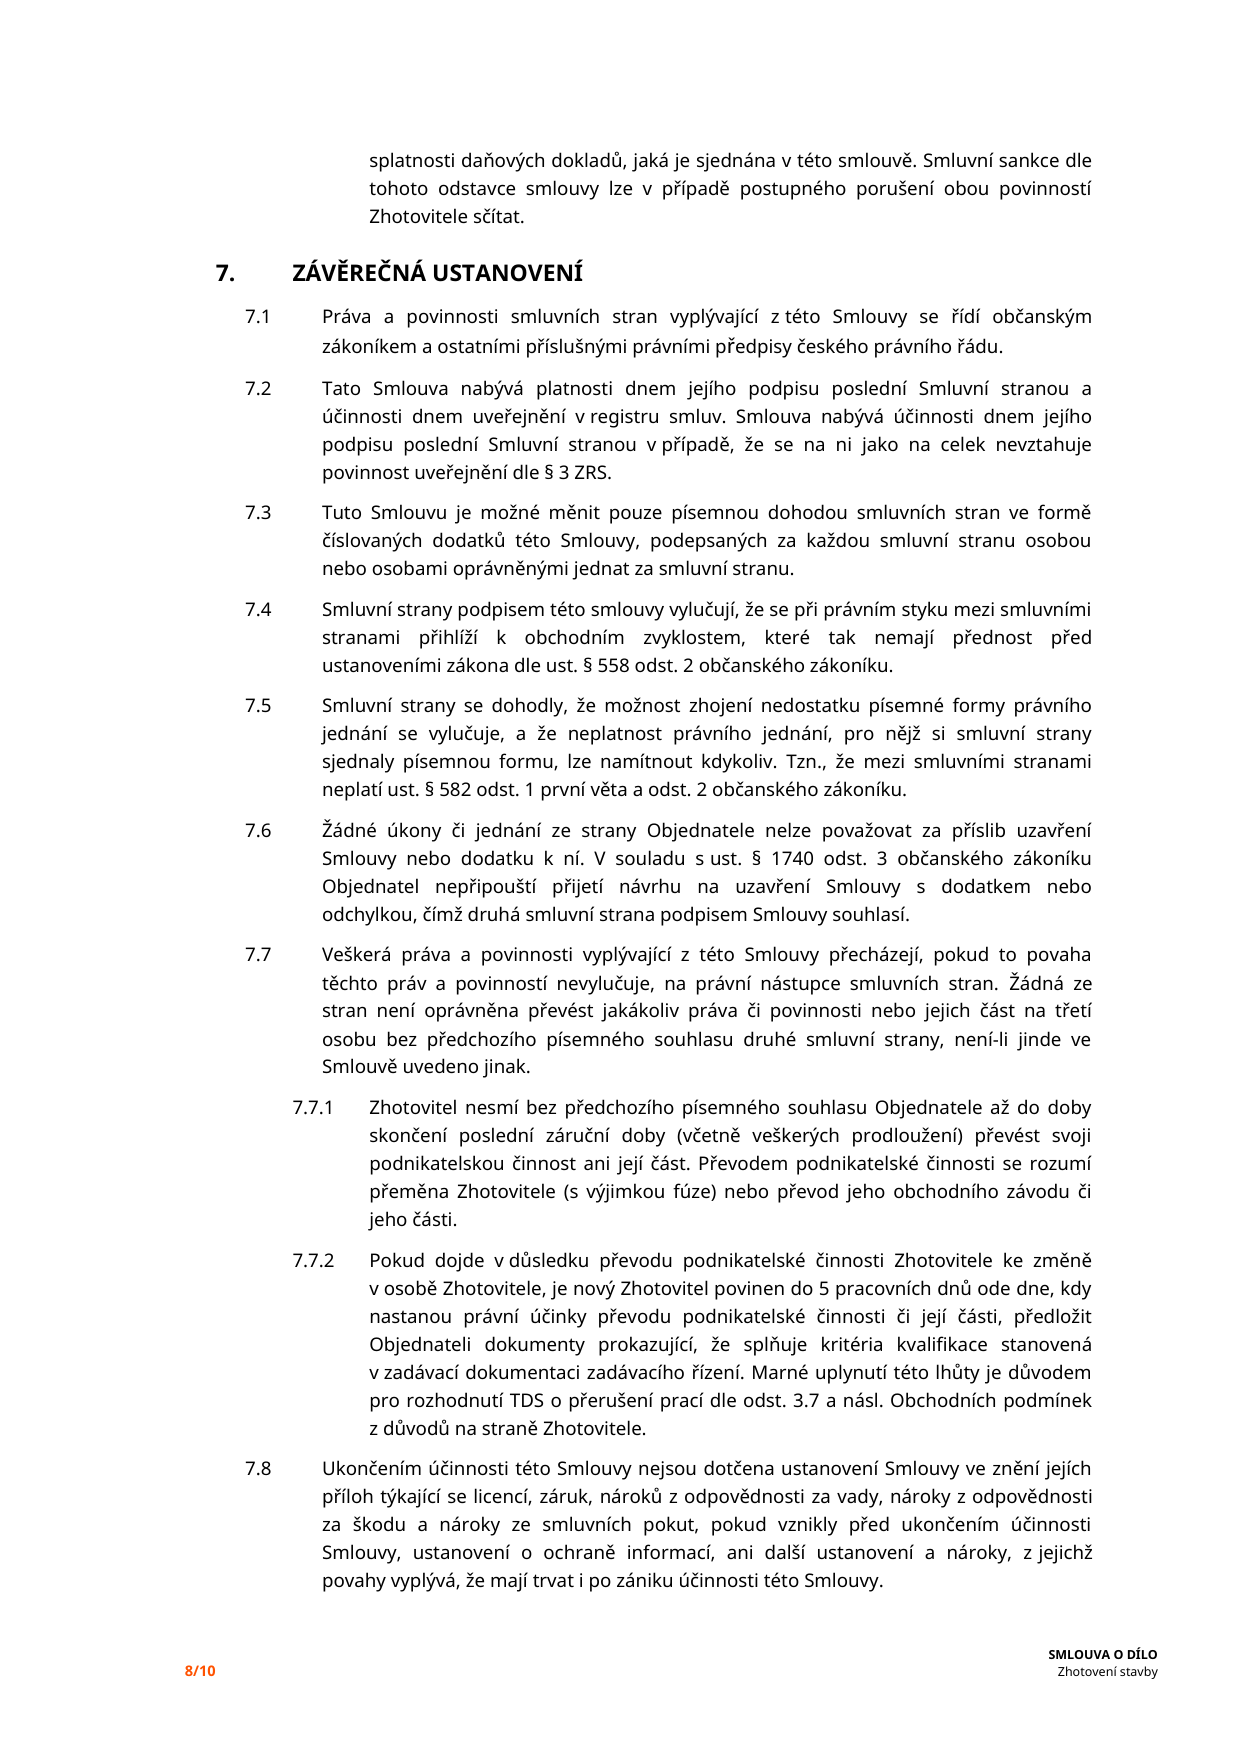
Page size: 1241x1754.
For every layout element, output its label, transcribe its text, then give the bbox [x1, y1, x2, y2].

text Pokud dojde v důsledku převodu podnikatelské činnosti Zhotovitele ke změně v osobě Zhotovitele, je nový Zhotovitel povinen do 5 pracovních dnů ode dne, kdy nastanou právní účinky převodu podnikatelské činnosti či její části, předložit Objednateli dokumenty prokazující, že splňuje kritéria kvalifikace stanovená v zadávací dokumentaci zadávacího řízení. Marné uplynutí této lhůty je důvodem pro rozhodnutí TDS o přerušení prací dle odst. 3.7 a násl. Obchodních podmínek z důvodů na straně Zhotovitele. [292, 1247, 1093, 1441]
text Zhotovitel nesmí bez předchozího písemného souhlasu Objednatele až do doby skončení poslední záruční doby (včetně veškerých prodloužení) převést svoji podnikatelskou činnost ani její část. Převodem podnikatelské činnosti se rozumí přeměna Zhotovitele (s výjimkou fúze) nebo převod jeho obchodního závodu či jeho části. [292, 1094, 1093, 1232]
text ZÁVĚREČNÁ USTANOVENÍ [216, 257, 1093, 288]
text Ukončením účinnosti této Smlouvy nejsou dotčena ustanovení Smlouvy ve znění jejích příloh týkající se licencí, záruk, nároků z odpovědnosti za vady, nároky z odpovědnosti za škodu a nároky ze smluvních pokut, pokud vznikly před ukončením účinnosti Smlouvy, ustanovení o ochraně informací, ani další ustanovení a nároky, z jejichž povahy vyplývá, že mají trvat i po zániku účinnosti této Smlouvy. [245, 1456, 1093, 1593]
text Veškerá práva a povinnosti vyplývající z této Smlouvy přecházejí, pokud to povaha těchto práv a povinností nevylučuje, na právní nástupce smluvních stran. Žádná ze stran není oprávněna převést jakákoliv práva či povinnosti nebo jejich část na třetí osobu bez předchozího písemného souhlasu druhé smluvní strany, není-li jinde ve Smlouvě uvedeno jinak. [245, 942, 1093, 1079]
text Práva a povinnosti smluvních stran vyplývající z této Smlouvy se řídí občanským zákoníkem a ostatními příslušnými právními předpisy českého právního řádu. [245, 303, 1093, 360]
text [292, 147, 1093, 229]
text Smluvní strany podpisem této smlouvy vylučují, že se při právním styku mezi smluvními stranami přihlíží k obchodním zvyklostem, které tak nemají přednost před ustanoveními zákona dle ust. § 558 odst. 2 občanského zákoníku. [245, 596, 1093, 678]
text Žádné úkony či jednání ze strany Objednatele nelze považovat za příslib uzavření Smlouvy nebo dodatku k ní. V souladu s ust. § 1740 odst. 3 občanského zákoníku Objednatel nepřipouští přijetí návrhu na uzavření Smlouvy s dodatkem nebo odchylkou, čímž druhá smluvní strana podpisem Smlouvy souhlasí. [245, 817, 1093, 927]
text Tuto Smlouvu je možné měnit pouze písemnou dohodou smluvních stran ve formě číslovaných dodatků této Smlouvy, podepsaných za každou smluvní stranu osobou nebo osobami oprávněnými jednat za smluvní stranu. [245, 499, 1093, 581]
text Tato Smlouva nabývá platnosti dnem jejího podpisu poslední Smluvní stranou a účinnosti dnem uveřejnění v registru smluv. Smlouva nabývá účinnosti dnem jejího podpisu poslední Smluvní stranou v případě, že se na ni jako na celek nevztahuje povinnost uveřejnění dle § 3 ZRS. [245, 375, 1093, 484]
text Smluvní strany se dohodly, že možnost zhojení nedostatku písemné formy právního jednání se vylučuje, a že neplatnost právního jednání, pro nějž si smluvní strany sjednaly písemnou formu, lze namítnout kdykoliv. Tzn., že mezi smluvními stranami neplatí ust. § 582 odst. 1 první věta a odst. 2 občanského zákoníku. [245, 693, 1093, 802]
